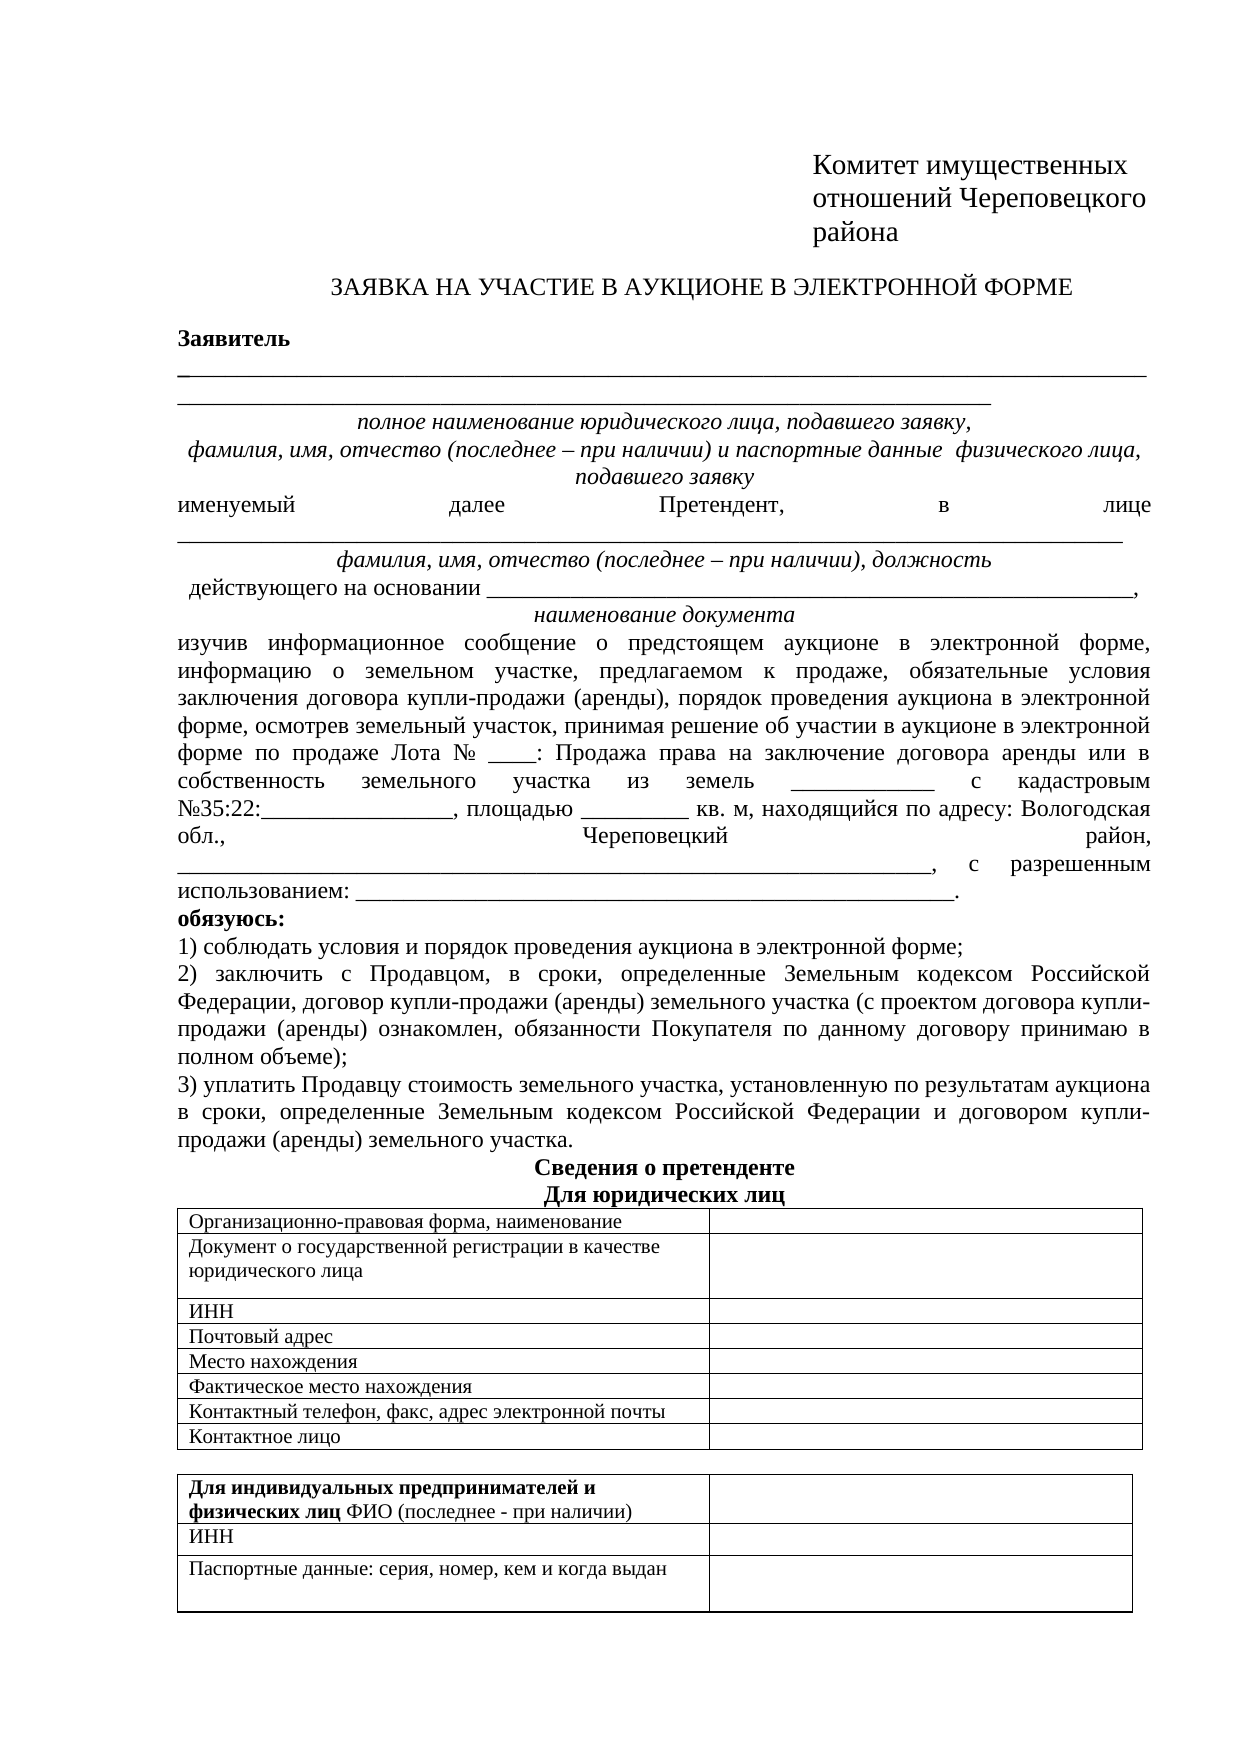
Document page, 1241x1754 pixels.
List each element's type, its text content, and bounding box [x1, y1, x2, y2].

table_cell [710, 1424, 1142, 1448]
text Сведения о претенденте [177, 1152, 1152, 1180]
table_cell [710, 1524, 1132, 1554]
text действующего на основании ______________________________________________________, наименование документа [177, 573, 1152, 628]
table_cell ИНН [178, 1524, 709, 1554]
table_cell [710, 1349, 1142, 1373]
table_cell [710, 1556, 1132, 1611]
text фамилия, имя, отчество (последнее – при наличии) и паспортные данные физического лица, подавшего заявку [177, 435, 1152, 490]
text 1) соблюдать условия и порядок проведения аукциона в электронной форме; [177, 932, 1152, 959]
table_cell [710, 1299, 1142, 1323]
text фамилия, имя, отчество (последнее – при наличии), должность [177, 545, 1152, 573]
table_header [710, 1475, 1132, 1523]
table_header Для индивидуальных предпринимателей и физических лиц ФИО (последнее - при наличии) [178, 1475, 709, 1523]
table_cell Место нахождения [178, 1349, 709, 1373]
text 3) уплатить Продавцу стоимость земельного участка, установленную по результатам аукциона в сроки, определенные Земельным кодексом Российской Федерации и договором купли-продажи (аренды) земельного участка. [177, 1070, 1152, 1152]
table_header [710, 1209, 1142, 1233]
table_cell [178, 1399, 709, 1423]
table_cell Почтовый адрес [178, 1324, 709, 1348]
table_cell [710, 1374, 1142, 1398]
text 2) заключить с Продавцом, в сроки, определенные Земельным кодексом Российской Федерации, договор купли-продажи (аренды) земельного участка (с проектом договора купли-продажи (аренды) ознакомлен, обязанности Покупателя по данному договору принимаю в полном объеме); [177, 959, 1152, 1070]
text полное наименование юридического лица, подавшего заявку, [177, 407, 1152, 435]
table_cell Фактическое место нахождения [178, 1374, 709, 1398]
table_cell [710, 1324, 1142, 1348]
text обязуюсь: [177, 904, 1152, 932]
table_cell ИНН [178, 1299, 709, 1323]
text Заявитель_____________________________________________________________________________________________________________________________________________________ [177, 324, 1152, 407]
table_cell [710, 1234, 1142, 1298]
table_cell Паспортные данные: серия, номер, кем и когда выдан [178, 1556, 709, 1611]
table_header Организационно-правовая форма, наименование [178, 1209, 709, 1233]
text Комитет имущественных отношений Череповецкого района [812, 147, 1152, 247]
table_cell Контактное лицо [178, 1424, 709, 1448]
table_cell Документ о государственной регистрации в качестве юридического лица [178, 1234, 709, 1298]
text ЗАЯВКА НА УЧАСТИЕ В АУКЦИОНЕ В ЭЛЕКТРОННОЙ ФОРМЕ [177, 272, 1152, 300]
text изучив информационное сообщение о предстоящем аукционе в электронной форме, информацию о земельном участке, предлагаемом к продаже, обязательные условия заключения договора купли-продажи (аренды), порядок проведения аукциона в электронной форме, осмотрев земельный участок, принимая решение об участии в аукционе в электронной форме по продаже Лота № ____: Продажа права на заключение договора аренды или в собственность земельного участка из земель ____________ с кадастровым №35:22:________________, площадью _________ кв. м, находящийся по адресу: Вологодская обл., Череповецкий район, _______________________________________________________________, с разрешенным использованием: __________________________________________________. [177, 628, 1152, 904]
text именуемый далее Претендент, в лице _______________________________________________________________________________ [177, 490, 1152, 545]
text Для юридических лиц [177, 1180, 1152, 1208]
table_cell [710, 1399, 1142, 1423]
